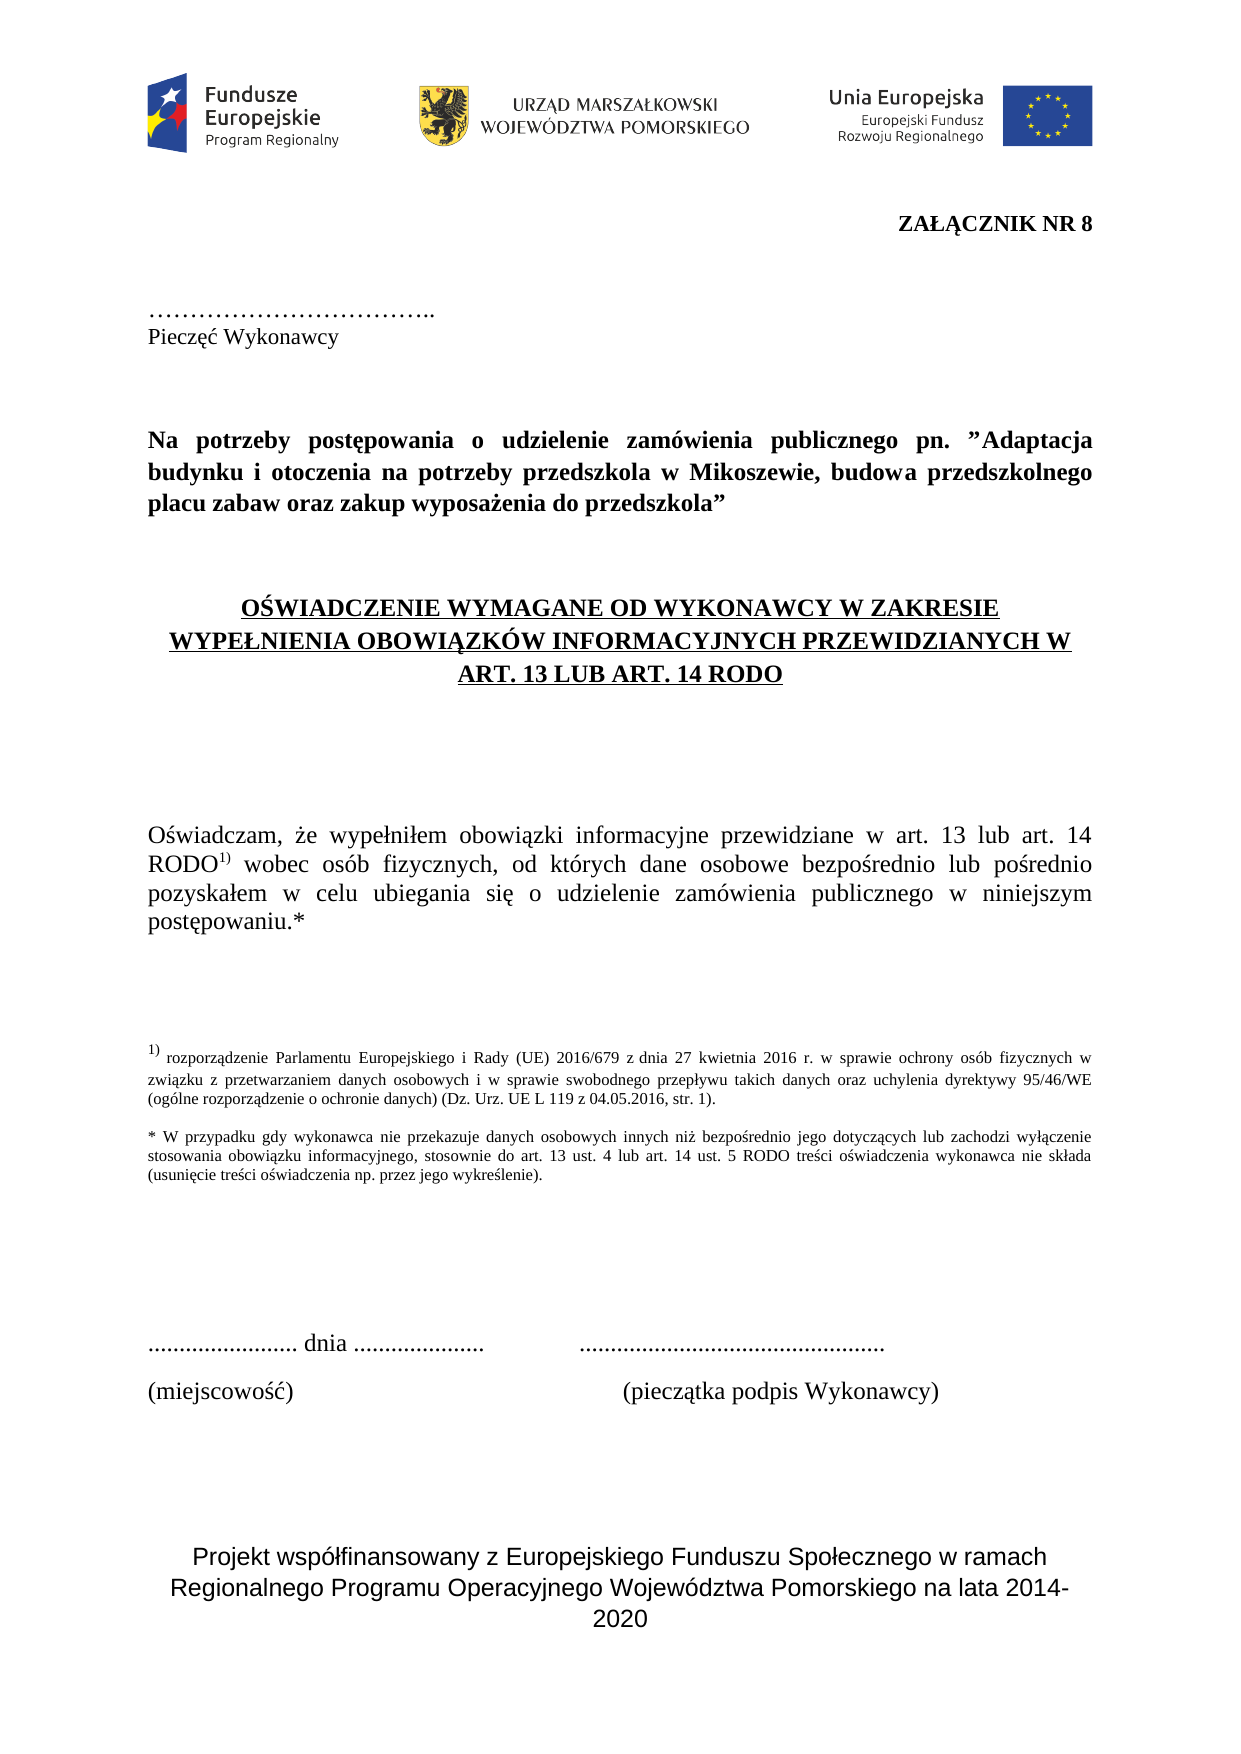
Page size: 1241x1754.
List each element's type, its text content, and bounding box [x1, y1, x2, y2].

text OŚWIADCZENIE WYMAGANE OD WYKONAWCY W ZAKRESIE WYPEŁNIENIA OBOWIĄZKÓW INFORMACYJNYCH PRZEWIDZIANYCH W ART. 13 LUB ART. 14 RODO [148, 593, 1093, 688]
text ZAŁĄCZNIK NR 8 [148, 210, 1093, 237]
text 1) rozporządzenie Parlamentu Europejskiego i Rady (UE) 2016/679 z dnia 27 kwietnia 2016 r. w sprawie ochrony osób fizycznych w związku z przetwarzaniem danych osobowych i w sprawie swobodnego przepływu takich danych oraz uchylenia dyrektywy 95/46/WE (ogólne rozporządzenie o ochronie danych) (Dz. Urz. UE L 119 z 04.05.2016, str. 1). [148, 1041, 1093, 1108]
text Pieczęć Wykonawcy [148, 323, 1093, 349]
picture [147, 73, 1093, 153]
text * W przypadku gdy wykonawca nie przekazuje danych osobowych innych niż bezpośrednio jego dotyczących lub zachodzi wyłączenie stosowania obowiązku informacyjnego, stosownie do art. 13 ust. 4 lub art. 14 ust. 5 RODO treści oświadczenia wykonawca nie składa (usunięcie treści oświadczenia np. przez jego wykreślenie). [148, 1127, 1093, 1184]
text (miejscowość) (pieczątka podpis Wykonawcy) [148, 1376, 1152, 1404]
text Oświadczam, że wypełniłem obowiązki informacyjne przewidziane w art. 13 lub art. 14 RODO1) wobec osób fizycznych, od których dane osobowe bezpośrednio lub pośrednio pozyskałem w celu ubiegania się o udzielenie zamówienia publicznego w niniejszym postępowaniu.* [148, 820, 1093, 935]
text Na potrzeby postępowania o udzielenie zamówienia publicznego pn. ”Adaptacja budynku i otoczenia na potrzeby przedszkola w Mikoszewie, budowa przedszkolnego placu zabaw oraz zakup wyposażenia do przedszkola” [148, 426, 1093, 516]
text …………………………….. [148, 294, 1093, 323]
text ........................ dnia ..................... ................................................. [148, 1328, 1152, 1357]
